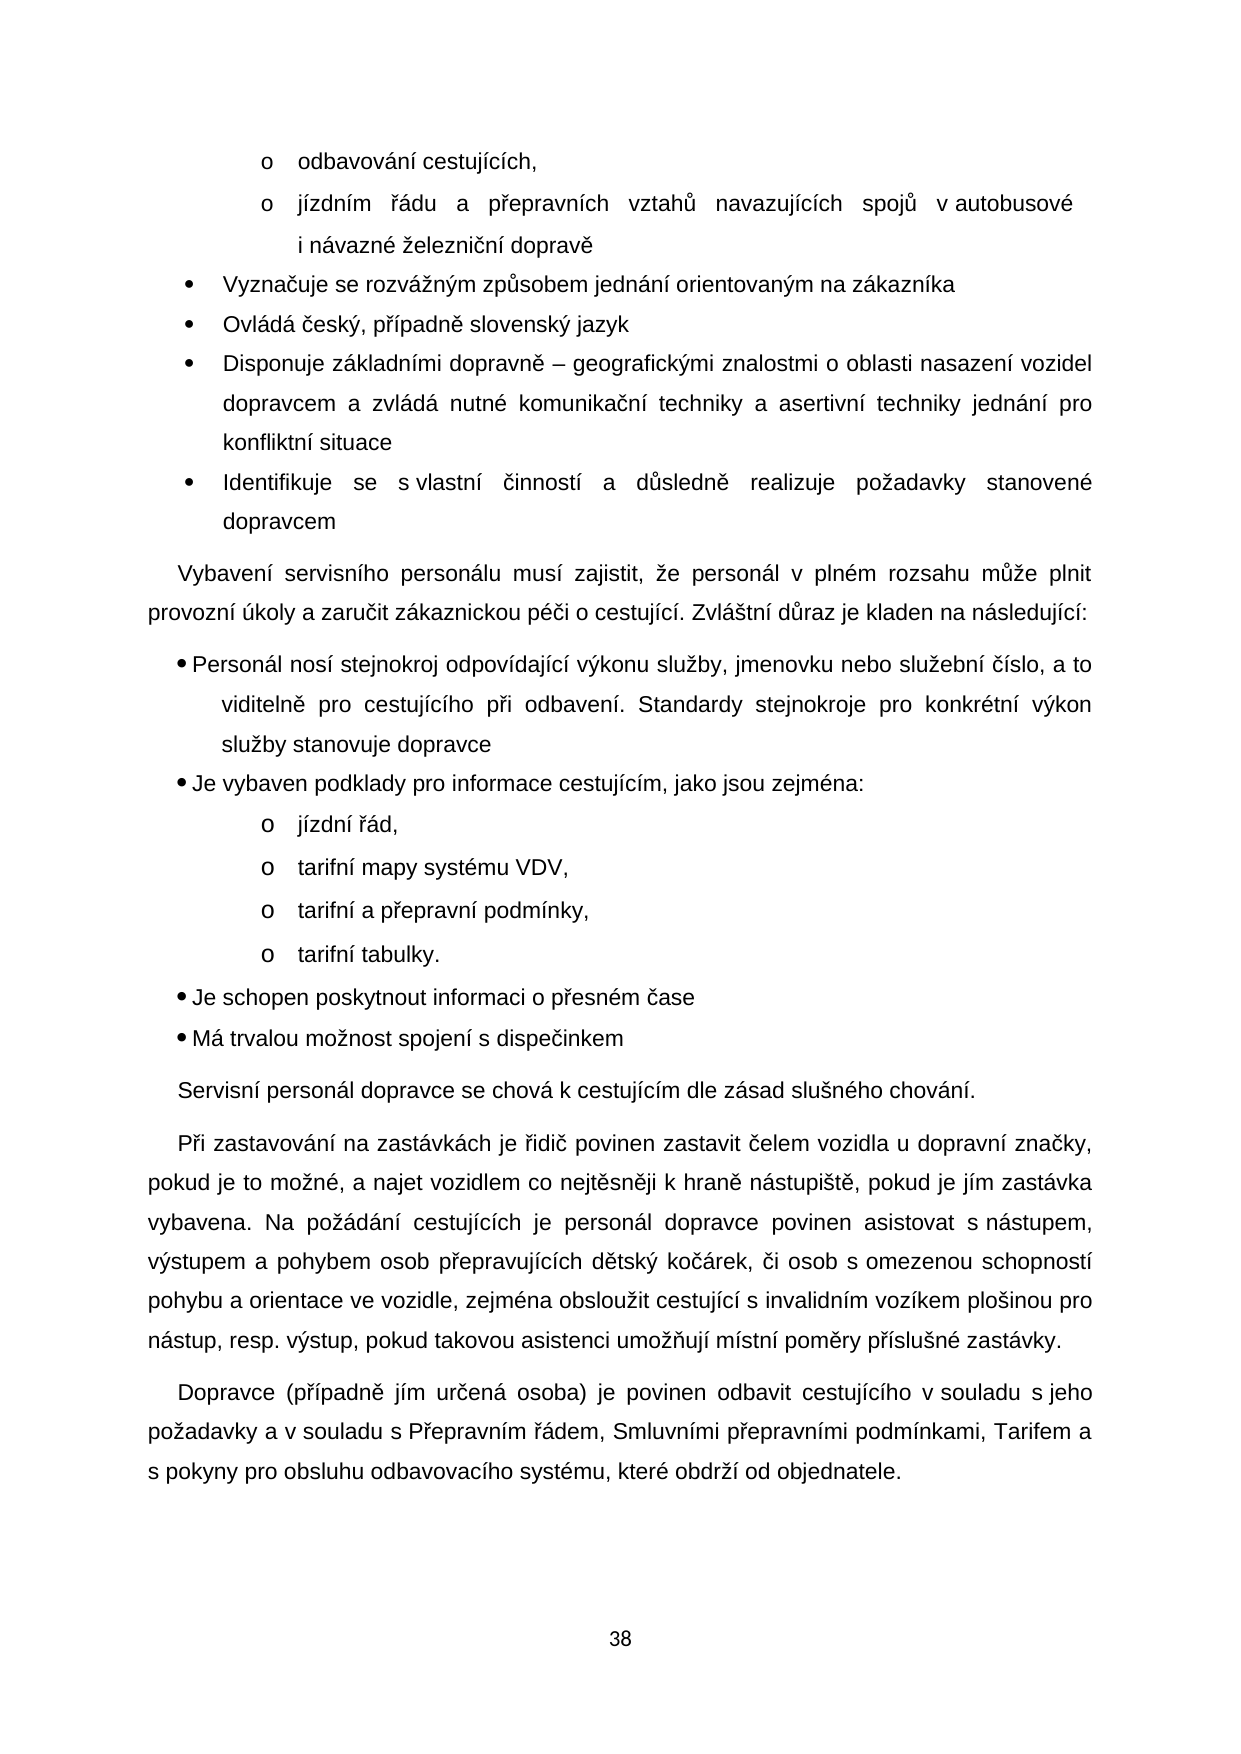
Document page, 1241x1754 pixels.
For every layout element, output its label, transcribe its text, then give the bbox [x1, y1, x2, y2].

list tarifní mapy systému VDV, [260, 854, 1093, 883]
list Je vybaven podklady pro informace cestujícím, jako jsou zejména: [177, 770, 1093, 797]
list Ovládá český, případně slovenský jazyk [185, 311, 1093, 337]
text Při zastavování na zastávkách je řidič povinen zastavit čelem vozidla u dopravní značky, pokud je to možné, a najet vozidlem co nejtěsněji k hraně nástupiště, pokud je jím zastávka vybavena. Na požádání cestujících je personál dopravce povinen asistovat s nástupem, výstupem a pohybem osob přepravujících dětský kočárek, či osob s omezenou schopností pohybu a orientace ve vozidle, zejména obsloužit cestující s invalidním vozíkem plošinou pro nástup, resp. výstup, pokud takovou asistenci umožňují místní poměry příslušné zastávky. [148, 1129, 1093, 1353]
list Je schopen poskytnout informaci o přesném čase [177, 984, 1093, 1011]
text Dopravce (případně jím určená osoba) je povinen odbavit cestujícího v souladu s jeho požadavky a v souladu s Přepravním řádem, Smluvními přepravními podmínkami, Tarifem a s pokyny pro obsluhu odbavovacího systému, které obdrží od objednatele. [148, 1379, 1093, 1484]
list Vyznačuje se rozvážným způsobem jednání orientovaným na zákazníka [185, 271, 1093, 297]
list Má trvalou možnost spojení s dispečinkem [177, 1025, 1093, 1052]
list jízdním řádu a přepravních vztahů navazujících spojů v autobusové i návazné železniční dopravě [260, 190, 1093, 258]
list Disponuje základními dopravně – geografickými znalostmi o oblasti nasazení vozidel dopravcem a zvládá nutné komunikační techniky a asertivní techniky jednání pro konfliktní situace [185, 350, 1093, 455]
list tarifní a přepravní podmínky, [260, 897, 1093, 926]
list Personál nosí stejnokroj odpovídající výkonu služby, jmenovku nebo služební číslo, a to viditelně pro cestujícího při odbavení. Standardy stejnokroje pro konkrétní výkon služby stanovuje dopravce [177, 651, 1093, 757]
text Vybavení servisního personálu musí zajistit, že personál v plném rozsahu může plnit provozní úkoly a zaručit zákaznickou péči o cestující. Zvláštní důraz je kladen na následující: [148, 560, 1093, 626]
list Identifikuje se s vlastní činností a důsledně realizuje požadavky stanovené dopravcem [185, 468, 1093, 534]
list jízdní řád, [260, 811, 1093, 839]
text Servisní personál dopravce se chová k cestujícím dle zásad slušného chování. [148, 1077, 1093, 1104]
list tarifní tabulky. [260, 941, 1093, 970]
list odbavování cestujících, [260, 148, 1093, 176]
